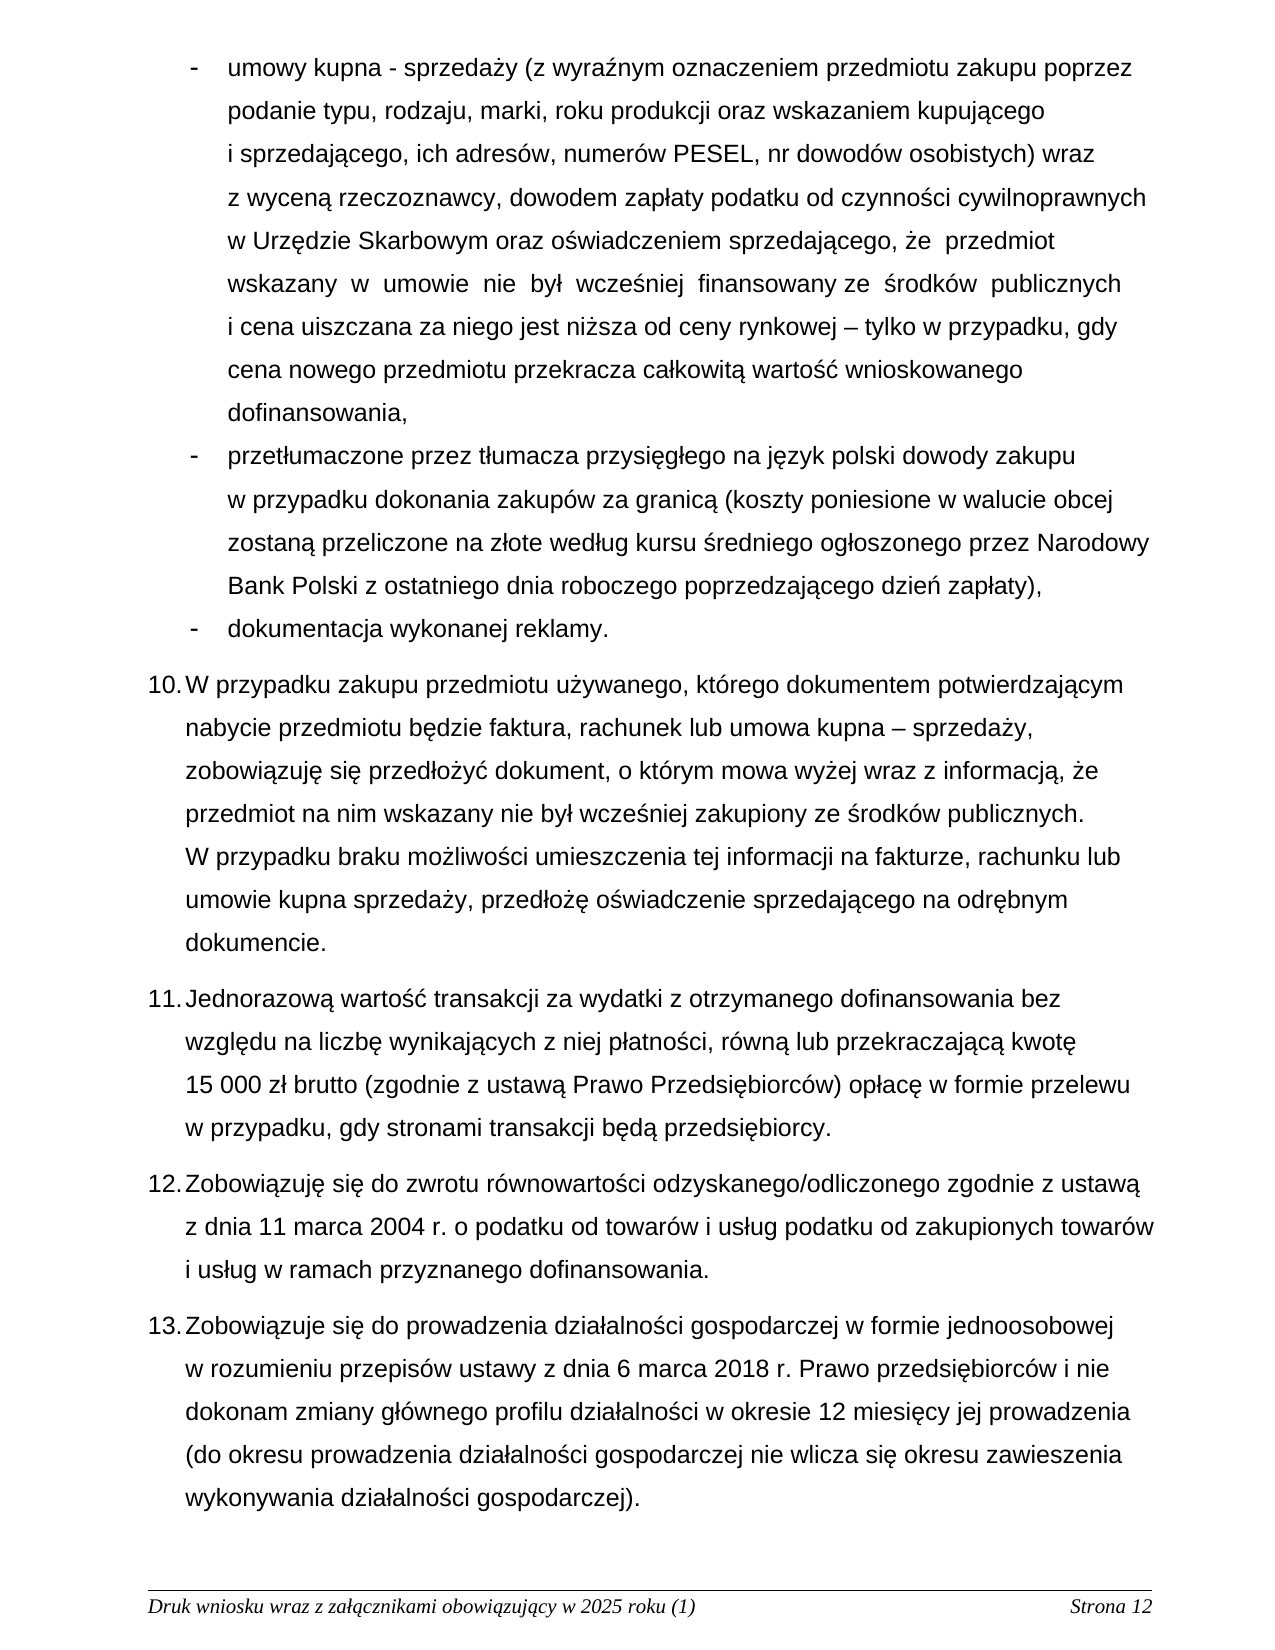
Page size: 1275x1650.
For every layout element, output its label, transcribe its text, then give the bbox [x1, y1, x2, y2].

list Jednorazową wartość transakcji za wydatki z otrzymanego dofinansowania bez względu na liczbę wynikających z niej płatności, równą lub przekraczającą kwotę 15 000 zł brutto (zgodnie z ustawą Prawo Przedsiębiorców) opłacę w formie przelewu w przypadku, gdy stronami transakcji będą przedsiębiorcy. [148, 984, 1157, 1142]
list Zobowiązuje się do prowadzenia działalności gospodarczej w formie jednoosobowej w rozumieniu przepisów ustawy z dnia 6 marca 2018 r. Prawo przedsiębiorców i nie dokonam zmiany głównego profilu działalności w okresie 12 miesięcy jej prowadzenia (do okresu prowadzenia działalności gospodarczej nie wlicza się okresu zawieszenia wykonywania działalności gospodarczej). [148, 1311, 1157, 1512]
list Zobowiązuję się do zwrotu równowartości odzyskanego/odliczonego zgodnie z ustawą z dnia 11 marca 2004 r. o podatku od towarów i usług podatku od zakupionych towarów i usług w ramach przyznanego dofinansowania. [148, 1169, 1157, 1284]
list dokumentacja wykonanej reklamy. [190, 614, 1157, 643]
list przetłumaczone przez tłumacza przysięgłego na język polski dowody zakupu w przypadku dokonania zakupów za granicą (koszty poniesione w walucie obcej zostaną przeliczone na złote według kursu średniego ogłoszonego przez Narodowy Bank Polski z ostatniego dnia roboczego poprzedzającego dzień zapłaty), [190, 441, 1157, 599]
list umowy kupna - sprzedaży (z wyraźnym oznaczeniem przedmiotu zakupu poprzez podanie typu, rodzaju, marki, roku produkcji oraz wskazaniem kupującego i sprzedającego, ich adresów, numerów PESEL, nr dowodów osobistych) wraz z wyceną rzeczoznawcy, dowodem zapłaty podatku od czynności cywilnoprawnych w Urzędzie Skarbowym oraz oświadczeniem sprzedającego, że przedmiot wskazany w umowie nie był wcześniej finansowany ze środków publicznych i cena uiszczana za niego jest niższa od ceny rynkowej – tylko w przypadku, gdy cena nowego przedmiotu przekracza całkowitą wartość wnioskowanego dofinansowania, [190, 53, 1157, 427]
list W przypadku zakupu przedmiotu używanego, którego dokumentem potwierdzającym nabycie przedmiotu będzie faktura, rachunek lub umowa kupna – sprzedaży, zobowiązuję się przedłożyć dokument, o którym mowa wyżej wraz z informacją, że przedmiot na nim wskazany nie był wcześniej zakupiony ze środków publicznych. W przypadku braku możliwości umieszczenia tej informacji na fakturze, rachunku lub umowie kupna sprzedaży, przedłożę oświadczenie sprzedającego na odrębnym dokumencie. [148, 670, 1157, 957]
